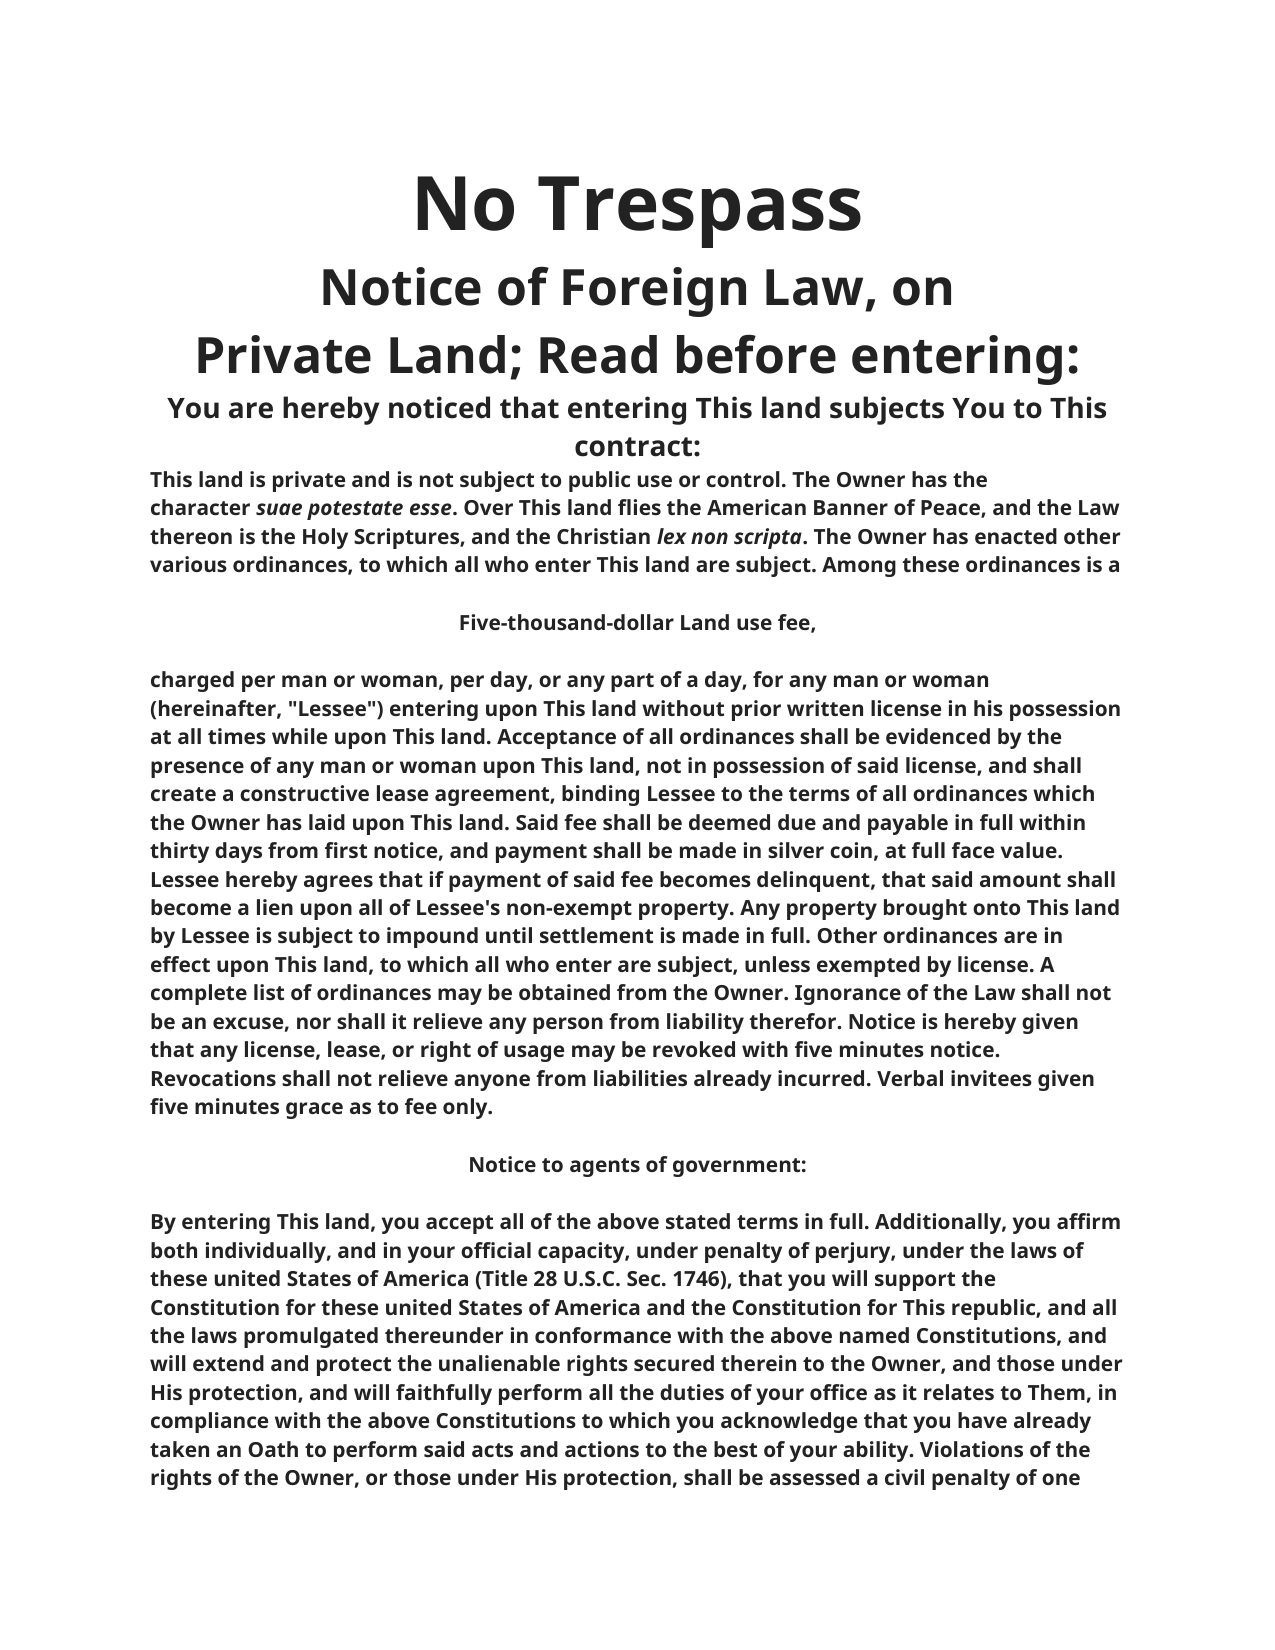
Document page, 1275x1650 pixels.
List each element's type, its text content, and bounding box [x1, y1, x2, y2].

text This land is private and is not subject to public use or control. The Owner has the character suae potestate esse. Over This land flies the American Banner of Peace, and the Law thereon is the Holy Scriptures, and the Christian lex non scripta. The Owner has enacted other various ordinances, to which all who enter This land are subject. Among these ordinances is a [150, 465, 1125, 579]
text Notice to agents of government: [150, 1150, 1125, 1178]
text You are hereby noticed that entering This land subjects You to This contract: [150, 388, 1125, 465]
text Notice of Foreign Law, on Private Land; Read before entering: [150, 252, 1125, 388]
text Five-thousand-dollar Land use fee, [150, 608, 1125, 636]
text No Trespass [150, 150, 1125, 252]
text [150, 1207, 1125, 1492]
text charged per man or woman, per day, or any part of a day, for any man or woman (hereinafter, "Lessee") entering upon This land without prior written license in his possession at all times while upon This land. Acceptance of all ordinances shall be evidenced by the presence of any man or woman upon This land, not in possession of said license, and shall create a constructive lease agreement, binding Lessee to the terms of all ordinances which the Owner has laid upon This land. Said fee shall be deemed due and payable in full within thirty days from first notice, and payment shall be made in silver coin, at full face value. Lessee hereby agrees that if payment of said fee becomes delinquent, that said amount shall become a lien upon all of Lessee's non-exempt property. Any property brought onto This land by Lessee is subject to impound until settlement is made in full. Other ordinances are in effect upon This land, to which all who enter are subject, unless exempted by license. A complete list of ordinances may be obtained from the Owner. Ignorance of the Law shall not be an excuse, nor shall it relieve any person from liability therefor. Notice is hereby given that any license, lease, or right of usage may be revoked with five minutes notice. Revocations shall not relieve anyone from liabilities already incurred. Verbal invitees given five minutes grace as to fee only. [150, 666, 1125, 1121]
